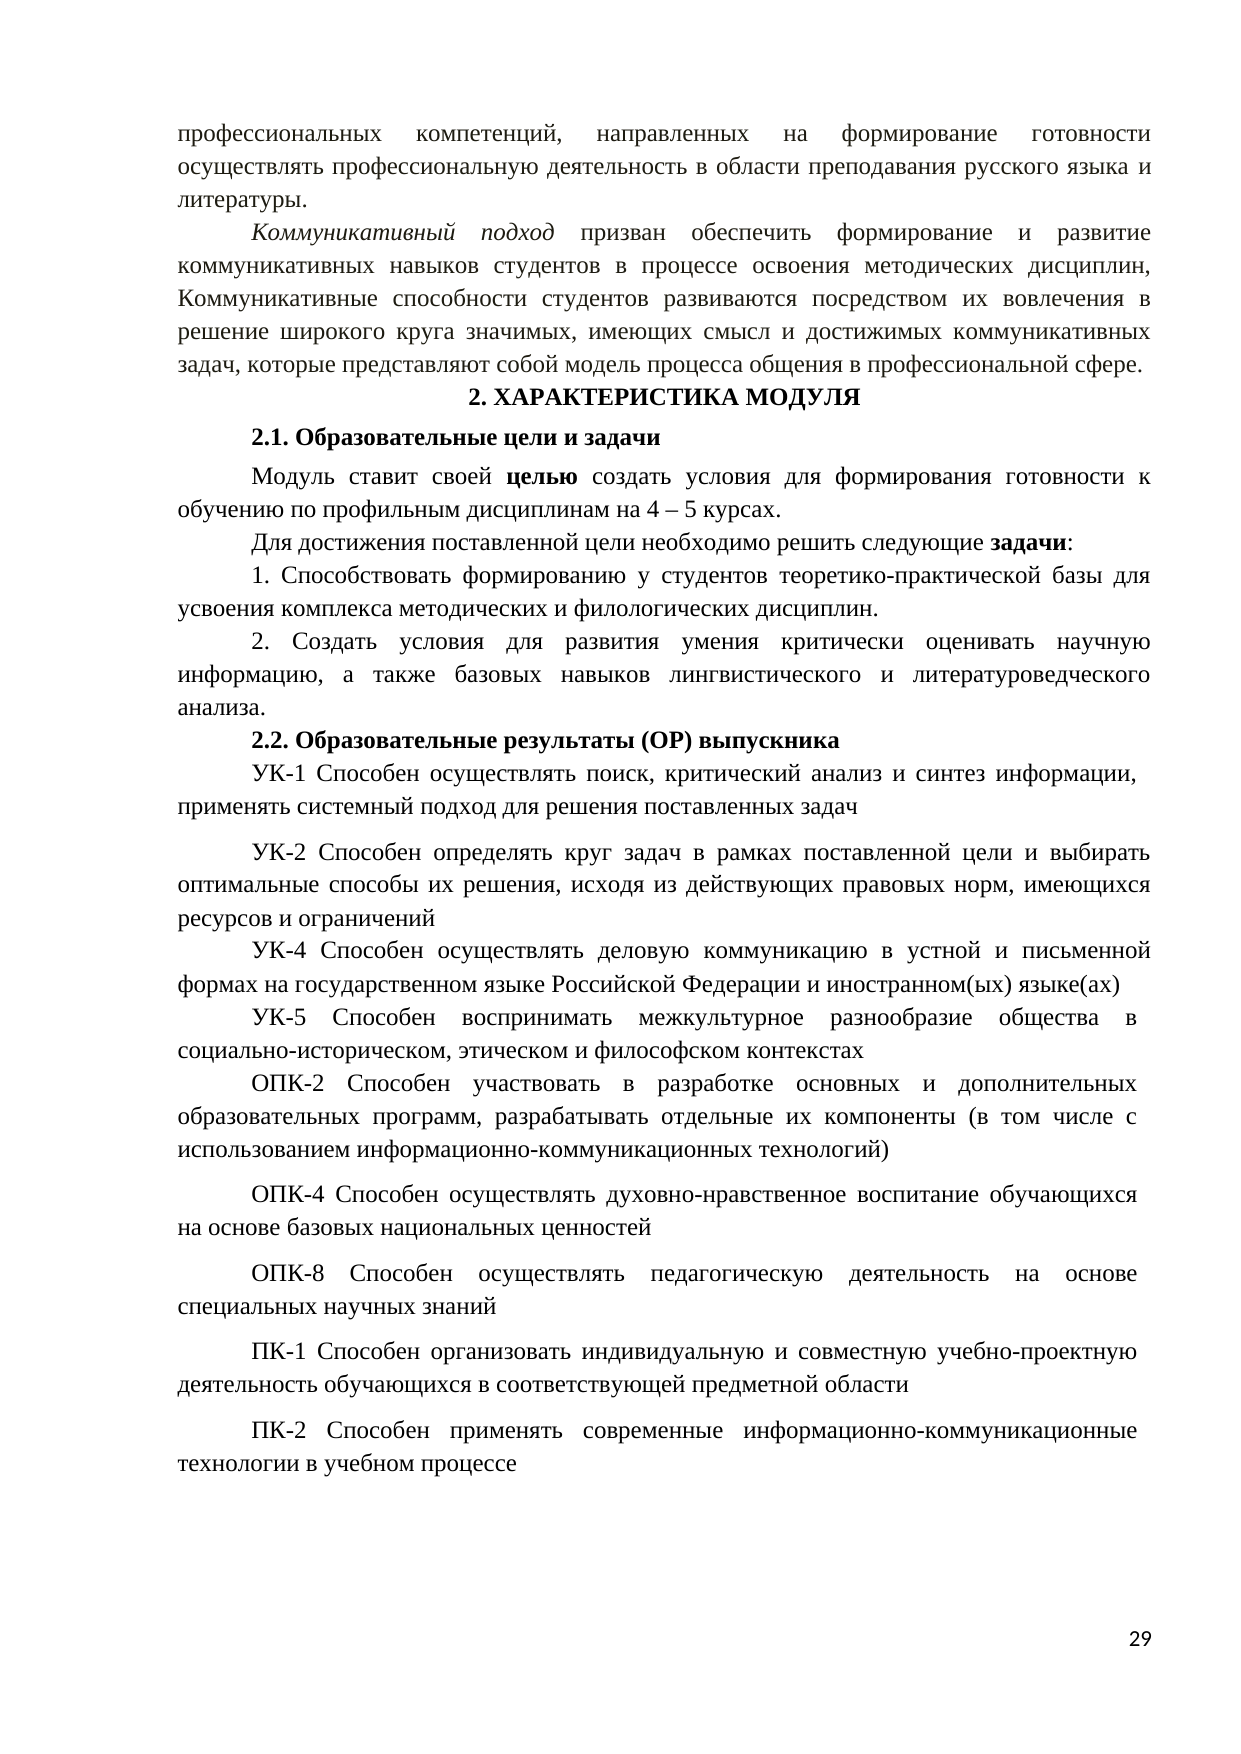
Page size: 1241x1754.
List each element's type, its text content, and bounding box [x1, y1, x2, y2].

text 2. Создать условия для развития умения критически оценивать научную информацию, а также базовых навыков лингвистического и литературоведческого анализа. [177, 626, 1152, 721]
text Коммуникативный подход призван обеспечить формирование и развитие коммуникативных навыков студентов в процессе освоения методических дисциплин, Коммуникативные способности студентов развиваются посредством их вовлечения в решение широкого круга значимых, имеющих смысл и достижимых коммуникативных задач, которые представляют собой модель процесса общения в профессиональной сфере. [177, 345, 1152, 378]
text ПК-2 Способен применять современные информационно-коммуникационные технологии в учебном процессе [177, 1415, 1138, 1477]
text ПК-1 Способен организовать индивидуальную и совместную учебно-проектную деятельность обучающихся в соответствующей предметной области [177, 1336, 1138, 1398]
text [177, 147, 1152, 213]
text 2.2. Образовательные результаты (ОР) выпускника [177, 725, 1138, 754]
text УК-1 Способен осуществлять поиск, критический анализ и синтез информации, применять системный подход для решения поставленных задач [177, 758, 1138, 820]
text УК-2 Способен определять круг задач в рамках поставленной цели и выбирать оптимальные способы их решения, исходя из действующих правовых норм, имеющихся ресурсов и ограничений [177, 837, 1152, 931]
text ОПК-2 Способен участвовать в разработке основных и дополнительных образовательных программ, разрабатывать отдельные их компоненты (в том числе с использованием информационно-коммуникационных технологий) [177, 1068, 1138, 1162]
text ОПК-8 Способен осуществлять педагогическую деятельность на основе специальных научных знаний [177, 1258, 1138, 1319]
text Для достижения поставленной цели необходимо решить следующие задачи: [177, 527, 1152, 556]
text УК-5 Способен воспринимать межкультурное разнообразие общества в социально-историческом, этическом и философском контекстах [177, 1002, 1138, 1063]
text 2. ХАРАКТЕРИСТИКА МОДУЛЯ [177, 382, 1152, 411]
text 2.1. Образовательные цели и задачи [177, 422, 1152, 450]
text Коммуникативный подход призван обеспечить формирование и развитие коммуникативных навыков студентов в процессе освоения методических дисциплин, Коммуникативные способности студентов развиваются посредством их вовлечения в решение широкого круга значимых, имеющих смысл и достижимых коммуникативных задач, которые представляют собой модель процесса общения в профессиональной сфере. [177, 217, 1152, 250]
text УК-4 Способен осуществлять деловую коммуникацию в устной и письменной формах на государственном языке Российской Федерации и иностранном(ых) языке(ах) [177, 936, 1152, 997]
text ОПК-4 Способен осуществлять духовно-нравственное воспитание обучающихся на основе базовых национальных ценностей [177, 1179, 1138, 1241]
text Модуль ставит своей целью создать условия для формирования готовности к обучению по профильным дисциплинам на 4 – 5 курсах. [177, 461, 1152, 523]
text 1. Способствовать формированию у студентов теоретико-практической базы для усвоения комплекса методических и филологических дисциплин. [177, 560, 1152, 622]
